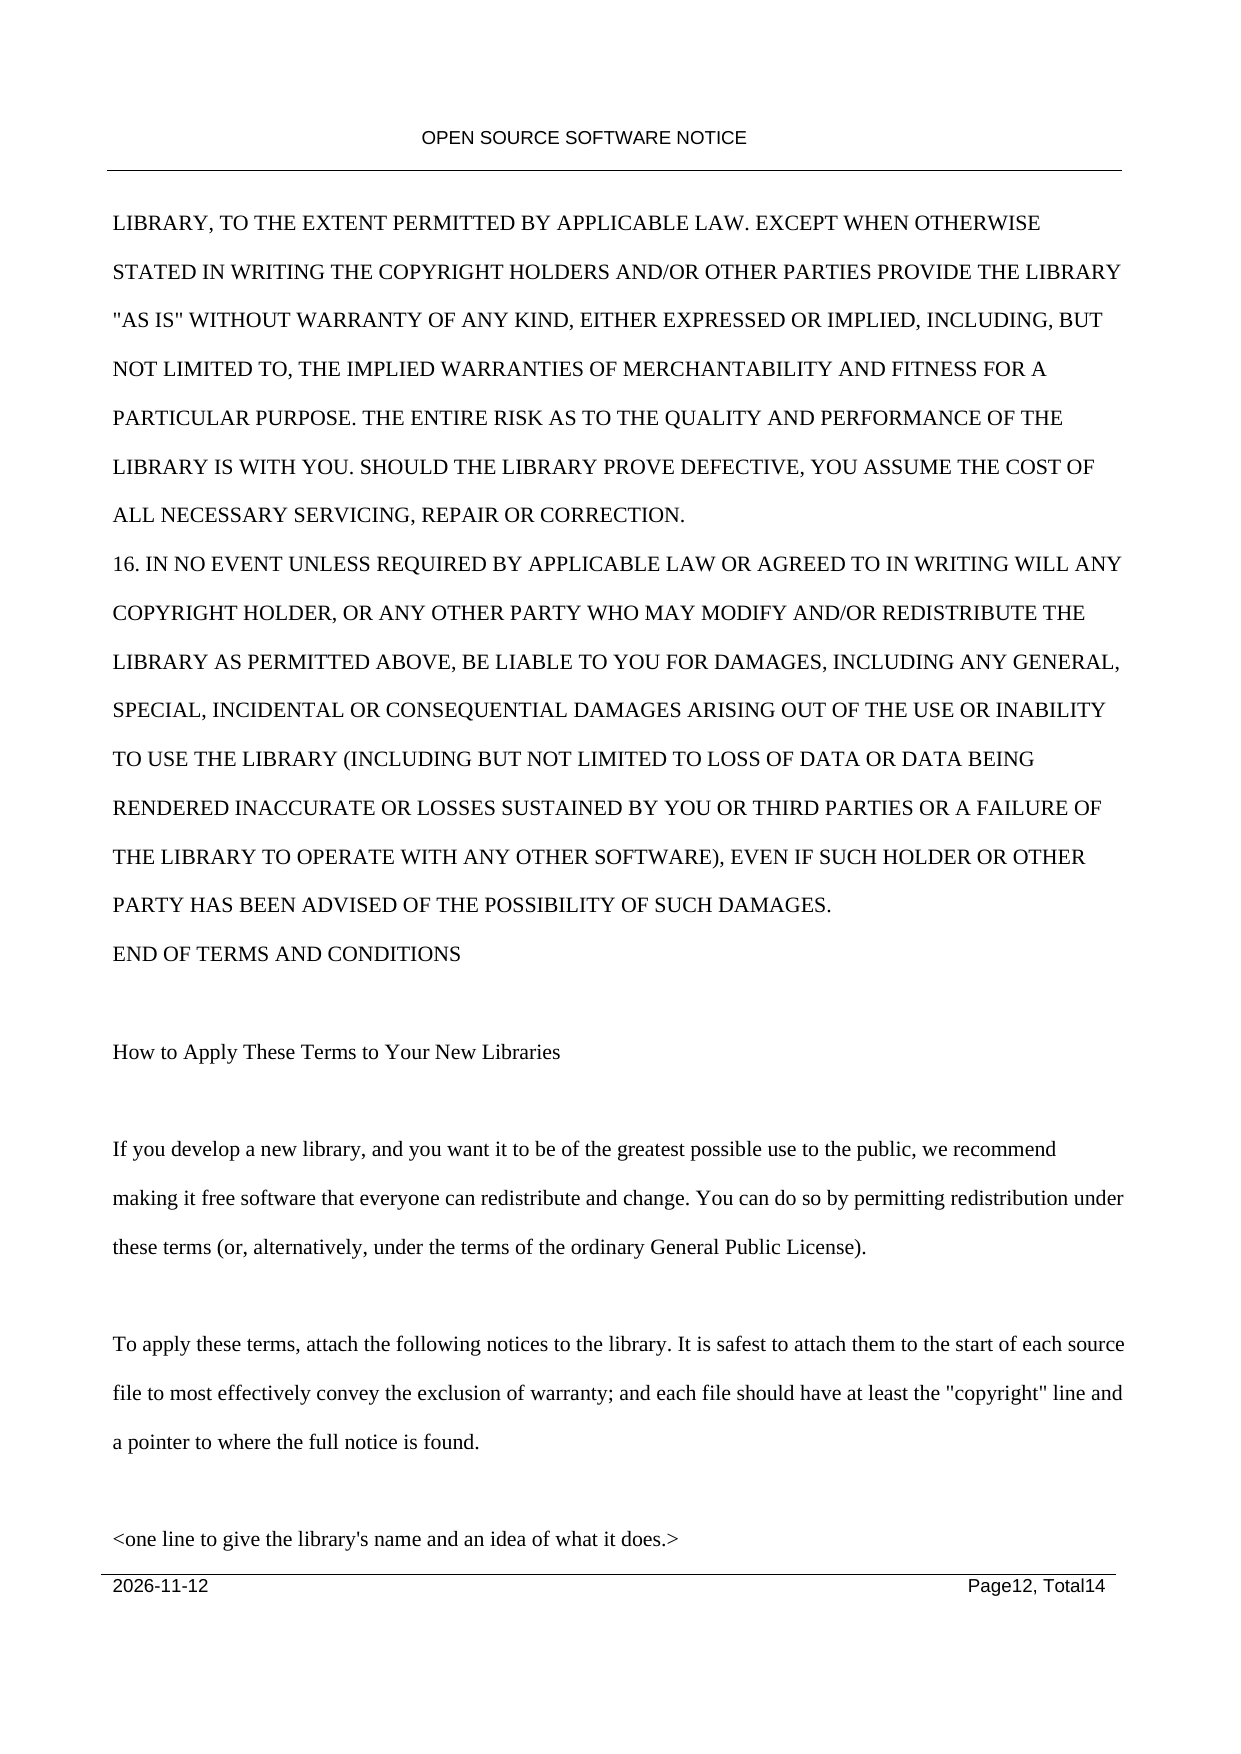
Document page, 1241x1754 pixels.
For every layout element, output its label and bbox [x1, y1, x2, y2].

text [112, 206, 1128, 1555]
